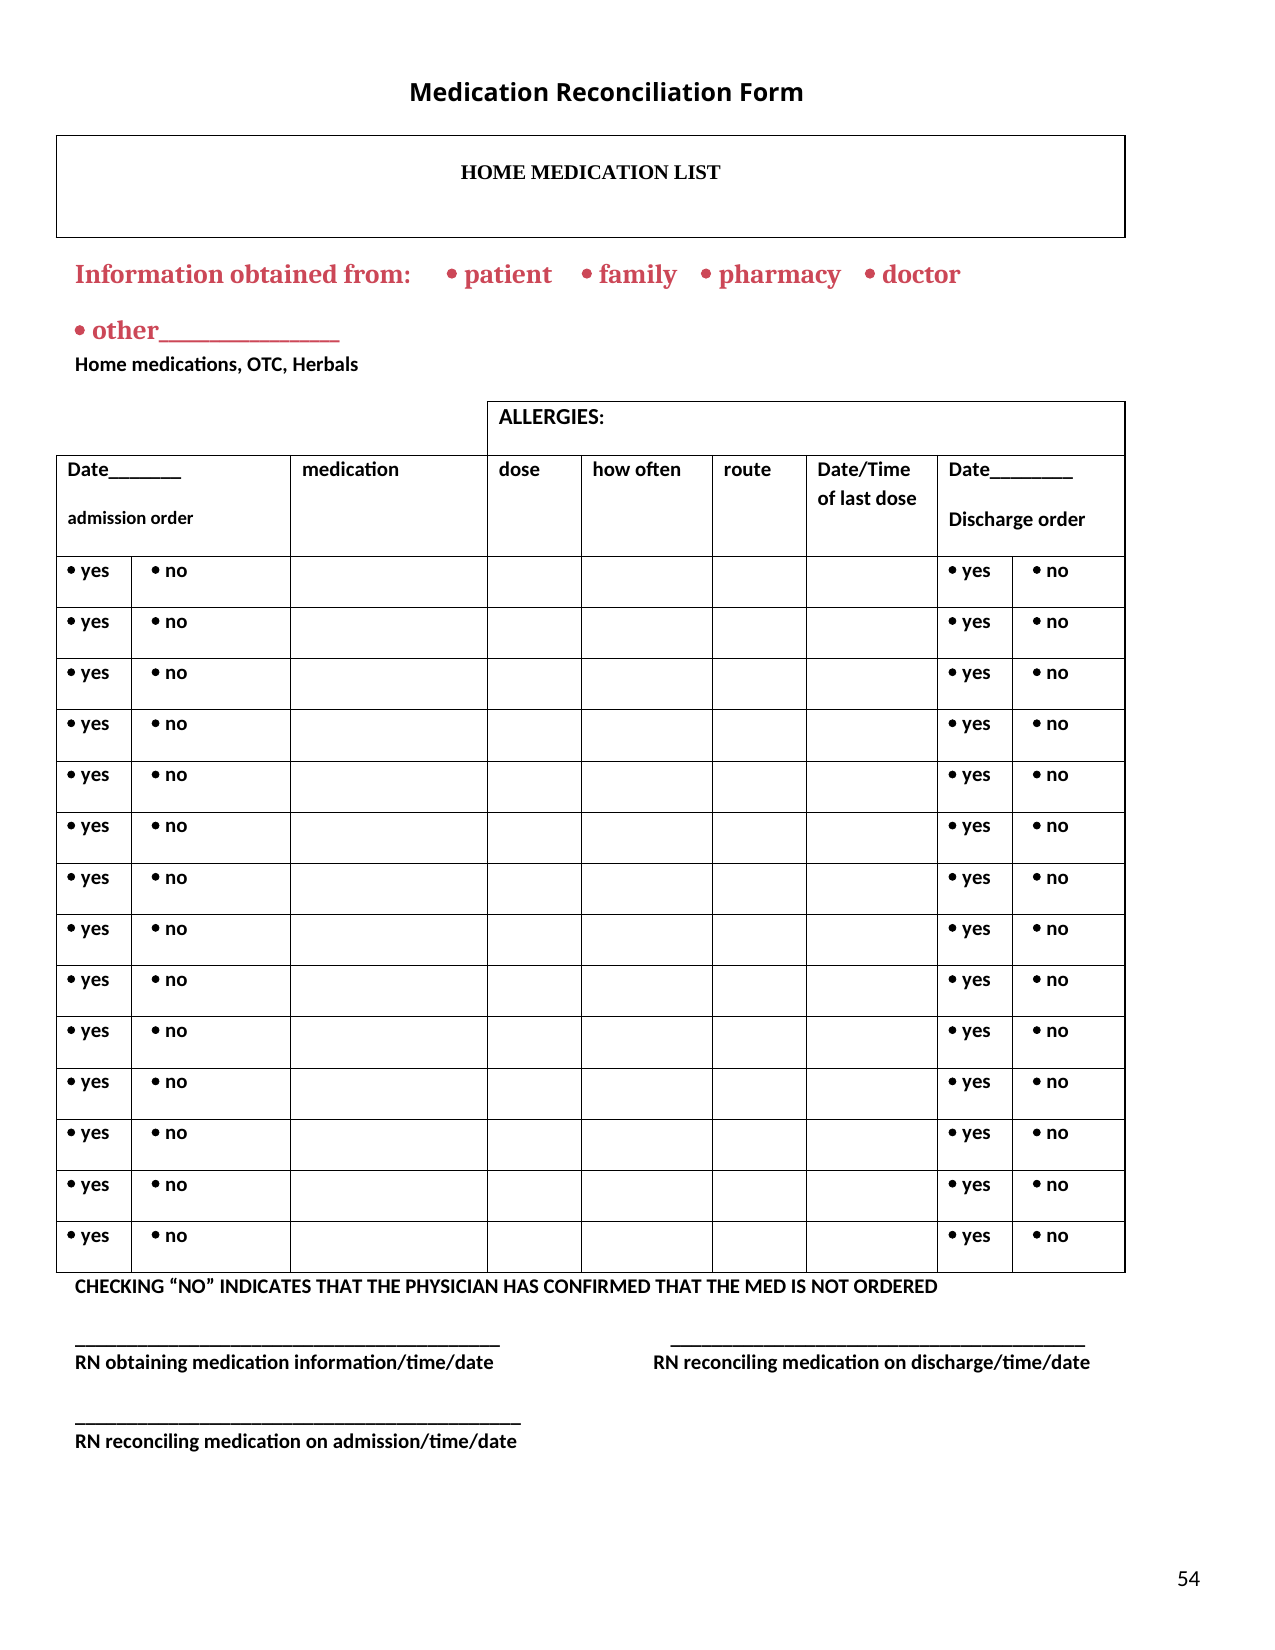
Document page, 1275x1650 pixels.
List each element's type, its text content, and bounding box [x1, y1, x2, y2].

table_cell yes [938, 762, 1012, 812]
table_cell medication [291, 456, 487, 556]
table_cell yes [938, 710, 1012, 761]
table_cell no [132, 762, 290, 812]
table_cell no [1013, 659, 1124, 709]
table_cell yes [57, 1069, 131, 1118]
table_cell [807, 1120, 937, 1170]
table_cell [807, 915, 937, 965]
table_cell how often [582, 456, 712, 556]
table_cell [291, 1171, 487, 1221]
text Home medications, OTC, Herbals [75, 351, 1200, 376]
table_cell yes [938, 1222, 1012, 1272]
table_cell no [132, 1222, 290, 1272]
table_cell [291, 813, 487, 863]
table_cell [713, 557, 806, 607]
table_cell yes [57, 608, 131, 658]
table_cell [291, 1120, 487, 1170]
table_cell no [1013, 557, 1124, 607]
table_cell no [1013, 864, 1124, 914]
table_cell yes [938, 557, 1012, 607]
table_cell [713, 1222, 806, 1272]
text RN obtaining medication information/time/date RN reconciling medication on discharge/time/date [75, 1349, 1200, 1375]
table_cell yes [57, 966, 131, 1016]
table_cell [713, 1120, 806, 1170]
table_cell [807, 1171, 937, 1221]
table_cell [713, 813, 806, 863]
table_cell [582, 1120, 712, 1170]
table_header ALLERGIES: [488, 402, 1124, 455]
table_cell yes [57, 1017, 131, 1067]
table_cell [582, 966, 712, 1016]
table_cell no [1013, 1171, 1124, 1221]
table_cell no [1013, 710, 1124, 761]
table_cell [807, 659, 937, 709]
table_cell [488, 1171, 581, 1221]
table_cell yes [57, 710, 131, 761]
text RN reconciling medication on admission/time/date [75, 1428, 1200, 1453]
table_cell no [132, 1069, 290, 1118]
table_cell yes [938, 608, 1012, 658]
table_cell [807, 762, 937, 812]
table_cell no [132, 1120, 290, 1170]
table_cell [291, 710, 487, 761]
table_cell no [132, 710, 290, 761]
table_cell [488, 710, 581, 761]
table_cell no [1013, 966, 1124, 1016]
table_cell [713, 966, 806, 1016]
table_cell [807, 1069, 937, 1118]
text ___________________________________________ [75, 1403, 1200, 1428]
table_cell [488, 608, 581, 658]
table_cell [291, 557, 487, 607]
table_cell [291, 966, 487, 1016]
table_cell yes [57, 659, 131, 709]
table_cell no [132, 864, 290, 914]
table_cell Date/Time of last dose [807, 456, 937, 556]
table_cell [807, 710, 937, 761]
table_cell [488, 813, 581, 863]
table_cell [582, 1171, 712, 1221]
table_cell [488, 557, 581, 607]
table_cell [807, 557, 937, 607]
table_cell [291, 864, 487, 914]
table_cell yes [938, 1120, 1012, 1170]
table_cell [488, 915, 581, 965]
table_cell [713, 659, 806, 709]
table_cell yes [57, 915, 131, 965]
table_cell no [1013, 1120, 1124, 1170]
table_cell Date_______ admission order [57, 456, 290, 556]
table_cell yes [938, 1069, 1012, 1118]
table_cell [713, 1017, 806, 1067]
table_cell yes [57, 557, 131, 607]
table_cell yes [938, 813, 1012, 863]
table_cell no [132, 1017, 290, 1067]
table_cell no [132, 966, 290, 1016]
table_cell [488, 1017, 581, 1067]
table_cell [807, 813, 937, 863]
table_cell yes [57, 1120, 131, 1170]
table_cell [713, 762, 806, 812]
table_cell [582, 1222, 712, 1272]
table_cell route [713, 456, 806, 556]
subtitle other__________________ [75, 315, 1200, 346]
table_cell [713, 1069, 806, 1118]
table_cell [291, 1222, 487, 1272]
table_cell no [1013, 1069, 1124, 1118]
table_cell yes [938, 864, 1012, 914]
table_cell [582, 608, 712, 658]
table_cell [807, 966, 937, 1016]
table_cell yes [57, 1171, 131, 1221]
table_cell [713, 915, 806, 965]
table_cell no [132, 813, 290, 863]
table_cell [582, 1069, 712, 1118]
table_cell [488, 1120, 581, 1170]
table_cell no [132, 557, 290, 607]
table_cell no [132, 915, 290, 965]
table_cell [582, 864, 712, 914]
table_cell no [132, 1171, 290, 1221]
table_cell [488, 762, 581, 812]
table_cell yes [57, 813, 131, 863]
table_cell [582, 659, 712, 709]
table_cell no [1013, 915, 1124, 965]
table_cell no [132, 659, 290, 709]
table_cell [713, 864, 806, 914]
table_cell [291, 1069, 487, 1118]
table_cell Date________ Discharge order [938, 456, 1124, 556]
table_cell [291, 659, 487, 709]
table_cell [488, 1222, 581, 1272]
table_cell [807, 864, 937, 914]
table_cell [488, 1069, 581, 1118]
table_cell yes [938, 1017, 1012, 1067]
table_cell no [132, 608, 290, 658]
table_cell [582, 1017, 712, 1067]
table_cell no [1013, 1017, 1124, 1067]
table_cell [582, 762, 712, 812]
table_cell [807, 1222, 937, 1272]
table_cell [582, 915, 712, 965]
table_cell yes [57, 1222, 131, 1272]
table_cell [291, 1017, 487, 1067]
subtitle Information obtained from: patient family pharmacy doctor [75, 259, 1200, 290]
table_cell [582, 557, 712, 607]
table_cell no [1013, 608, 1124, 658]
table_cell yes [57, 864, 131, 914]
table_cell [291, 762, 487, 812]
table_cell [713, 1171, 806, 1221]
text Medication Reconciliation Form [75, 75, 1200, 109]
table_cell dose [488, 456, 581, 556]
table_cell no [1013, 762, 1124, 812]
table_cell [807, 1017, 937, 1067]
table_header HOME MEDICATION LIST [57, 136, 1124, 237]
table_cell [713, 608, 806, 658]
table_cell yes [938, 915, 1012, 965]
table_cell [582, 813, 712, 863]
table_cell [807, 608, 937, 658]
table_cell yes [57, 762, 131, 812]
table_cell yes [938, 1171, 1012, 1221]
table_cell yes [938, 659, 1012, 709]
text CHECKING “NO” INDICATES THAT THE PHYSICIAN HAS CONFIRMED THAT THE MED IS NOT ORDERED _________________________________________ ________________________________________ [75, 1273, 1200, 1349]
table_cell [713, 710, 806, 761]
table_cell yes [938, 966, 1012, 1016]
table_cell no [1013, 1222, 1124, 1272]
table_cell [488, 864, 581, 914]
table_cell no [1013, 813, 1124, 863]
table_cell [488, 659, 581, 709]
table_cell [582, 710, 712, 761]
table_cell [488, 966, 581, 1016]
table_cell [291, 608, 487, 658]
table_cell [291, 915, 487, 965]
